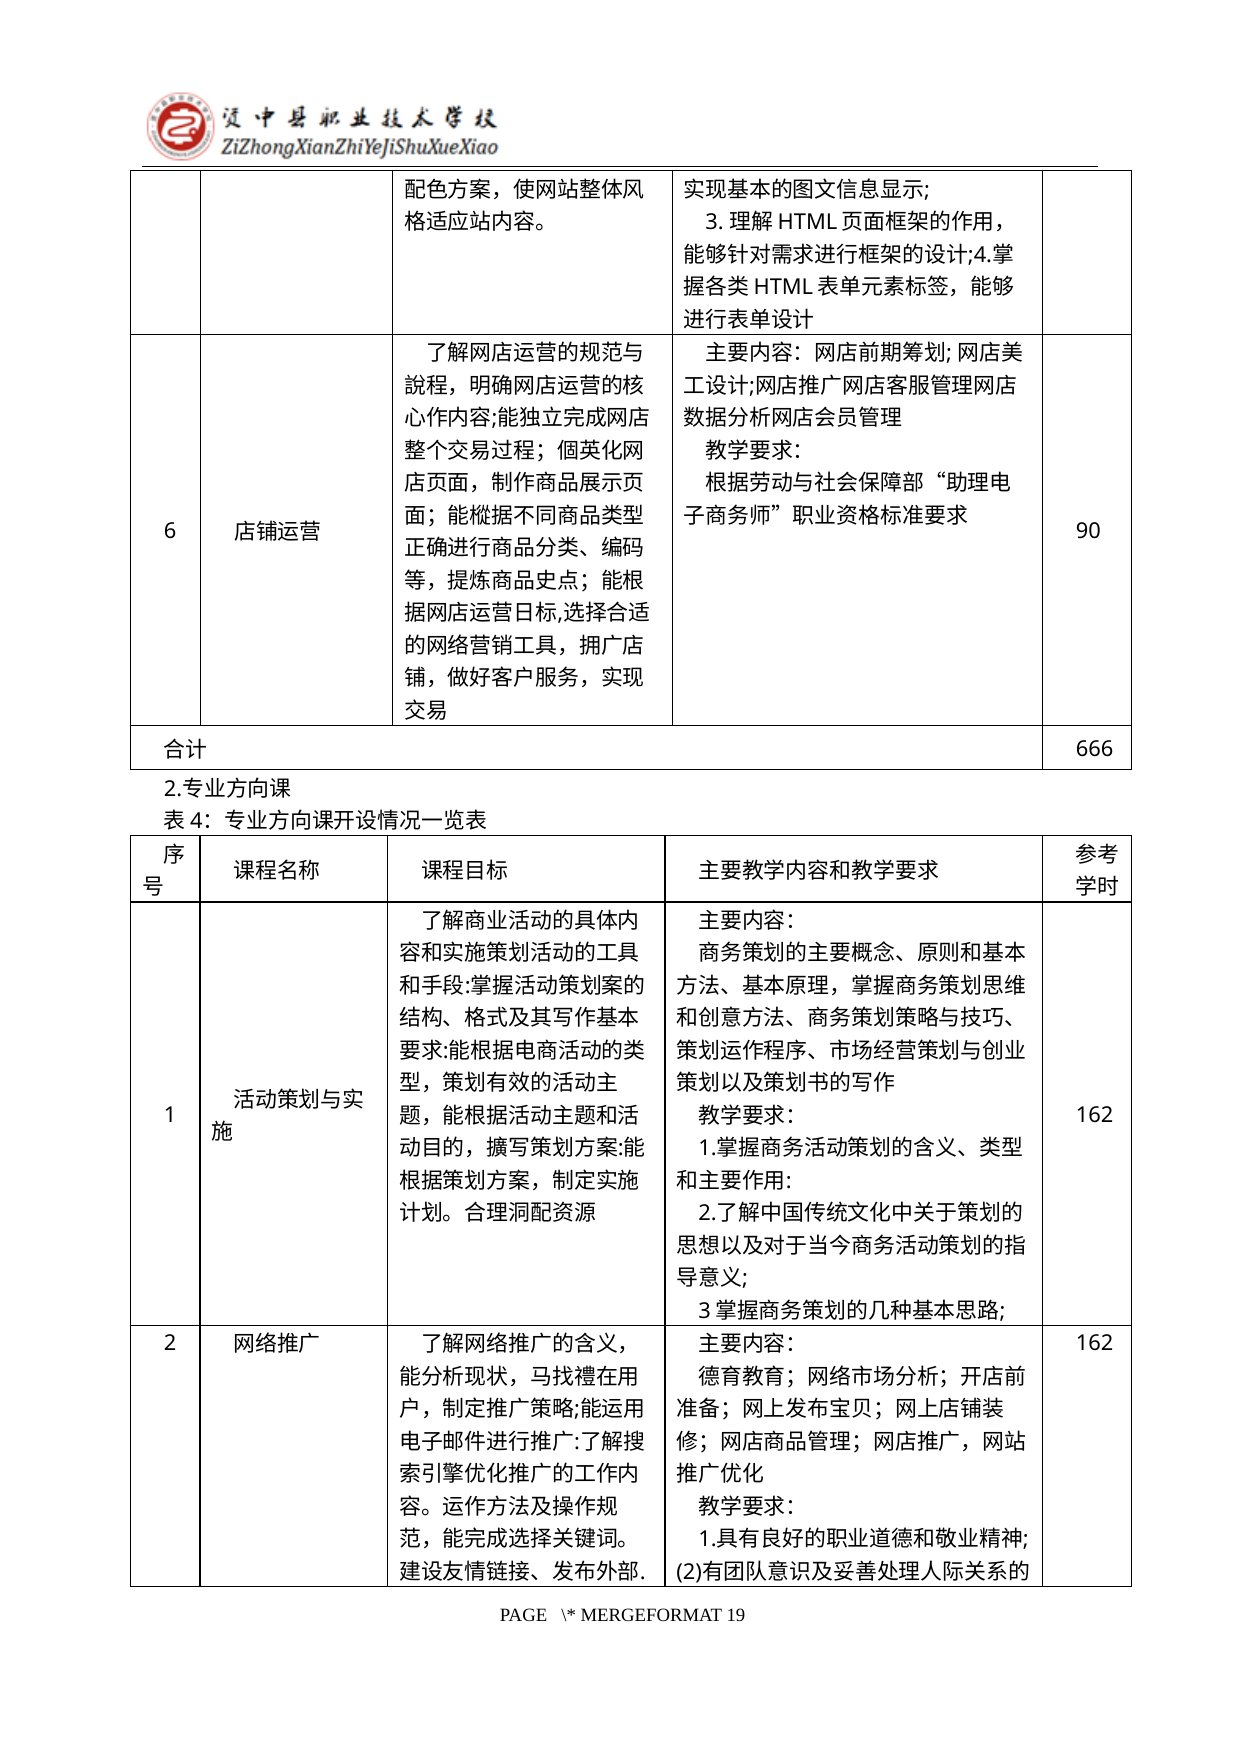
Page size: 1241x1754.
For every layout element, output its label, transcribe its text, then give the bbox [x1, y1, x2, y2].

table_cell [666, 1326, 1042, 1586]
picture [141, 88, 505, 164]
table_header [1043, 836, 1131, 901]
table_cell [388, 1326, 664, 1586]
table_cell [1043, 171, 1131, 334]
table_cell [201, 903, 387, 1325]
text 表4：专业方向课开设情况一览表 [142, 803, 1098, 835]
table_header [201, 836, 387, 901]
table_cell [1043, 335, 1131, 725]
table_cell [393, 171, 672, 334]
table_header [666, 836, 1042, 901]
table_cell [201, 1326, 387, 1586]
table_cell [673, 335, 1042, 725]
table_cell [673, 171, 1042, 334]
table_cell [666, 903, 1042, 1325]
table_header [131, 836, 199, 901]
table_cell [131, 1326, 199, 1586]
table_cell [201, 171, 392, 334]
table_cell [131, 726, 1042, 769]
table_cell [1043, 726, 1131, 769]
text 2.专业方向课 [142, 770, 1098, 803]
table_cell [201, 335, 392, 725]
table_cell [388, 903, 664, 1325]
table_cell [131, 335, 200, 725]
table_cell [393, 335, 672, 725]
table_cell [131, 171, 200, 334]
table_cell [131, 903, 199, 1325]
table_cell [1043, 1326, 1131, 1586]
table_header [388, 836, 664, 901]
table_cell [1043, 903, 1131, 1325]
